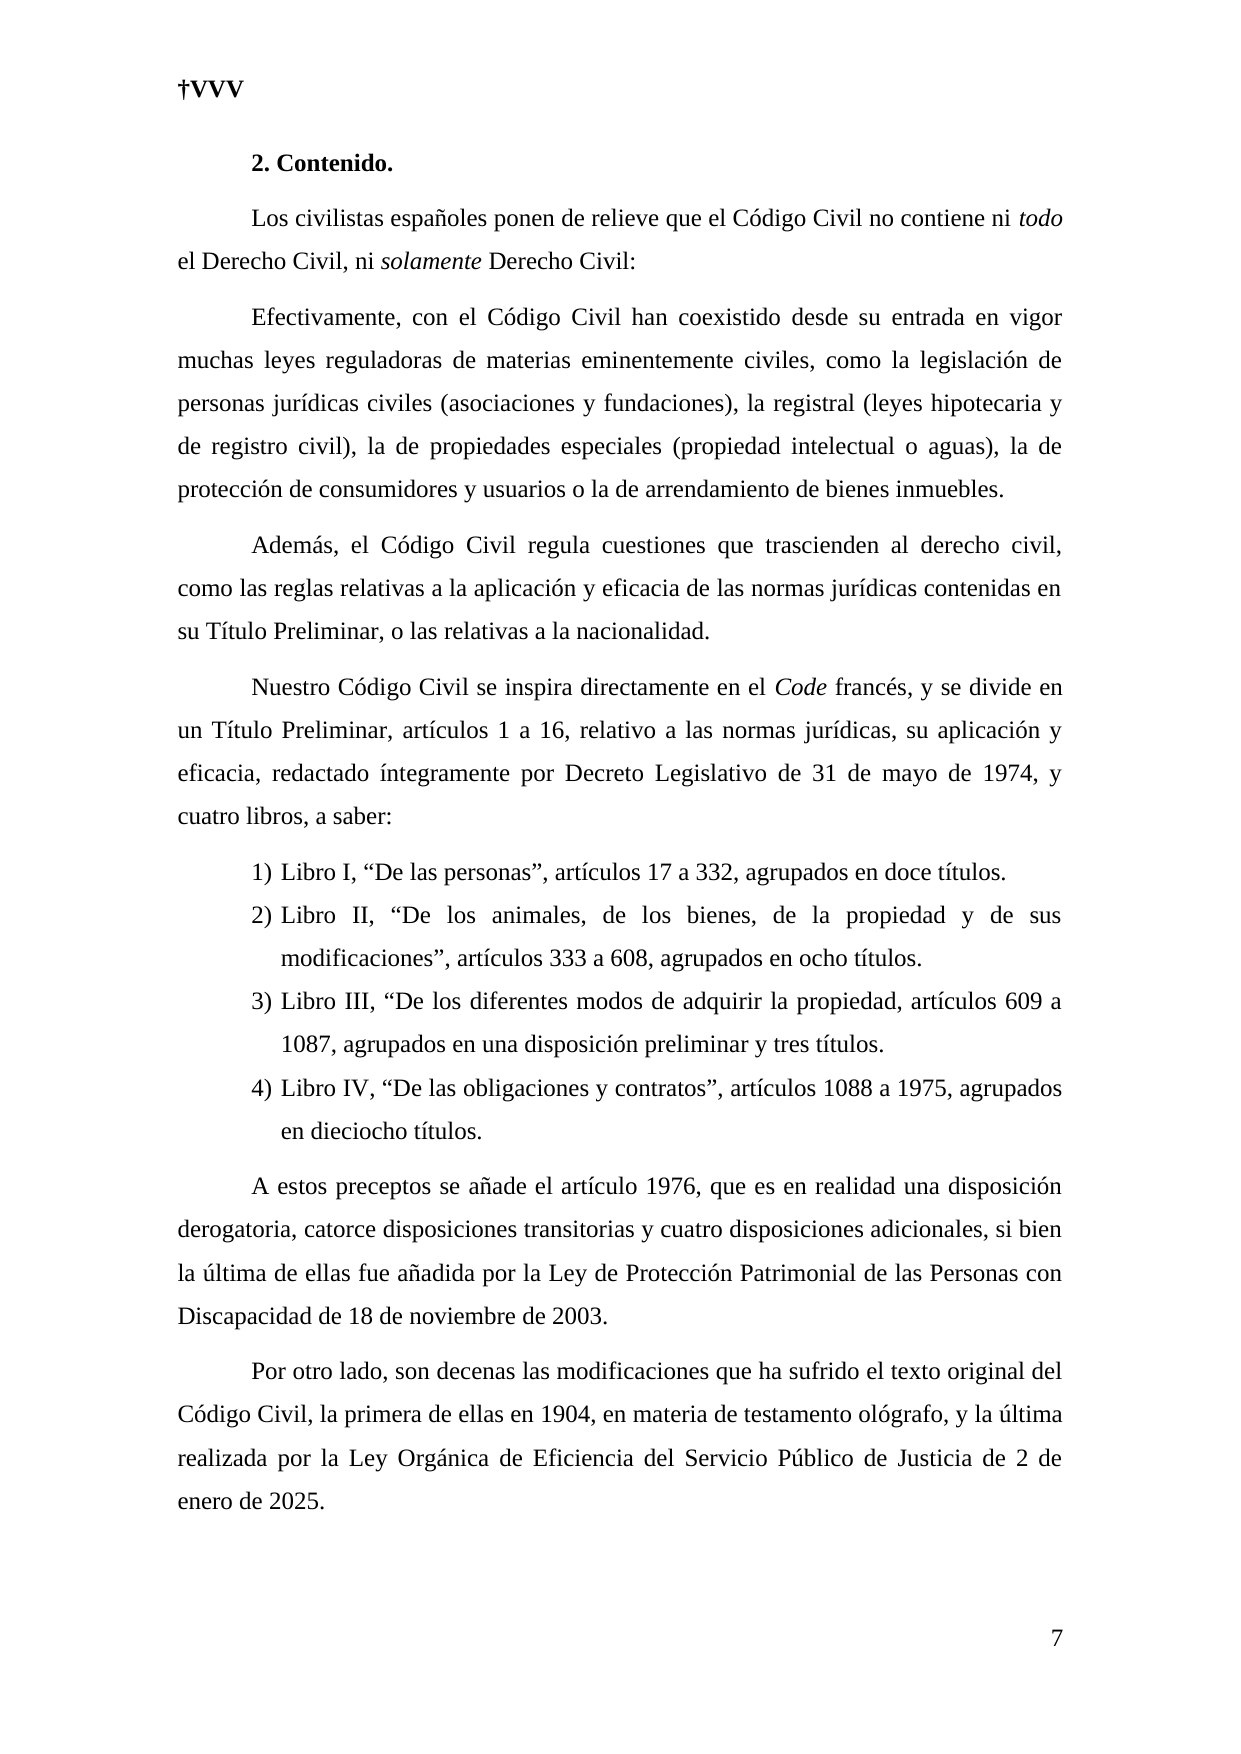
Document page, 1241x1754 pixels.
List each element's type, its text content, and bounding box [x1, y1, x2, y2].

text Los civilistas españoles ponen de relieve que el Código Civil no contiene ni todo el Derecho Civil, ni solamente Derecho Civil: [177, 203, 1063, 275]
text 2. Contenido. [177, 148, 1063, 176]
text Por otro lado, son decenas las modificaciones que ha sufrido el texto original del Código Civil, la primera de ellas en 1904, en materia de testamento ológrafo, y la última realizada por la Ley Orgánica de Eficiencia del Servicio Público de Justicia de 2 de enero de 2025. [177, 1356, 1063, 1514]
text Efectivamente, con el Código Civil han coexistido desde su entrada en vigor muchas leyes reguladoras de materias eminentemente civiles, como la legislación de personas jurídicas civiles (asociaciones y fundaciones), la registral (leyes hipotecaria y de registro civil), la de propiedades especiales (propiedad intelectual o aguas), la de protección de consumidores y usuarios o la de arrendamiento de bienes inmuebles. [177, 302, 1063, 503]
text Nuestro Código Civil se inspira directamente en el Code francés, y se divide en un Título Preliminar, artículos 1 a 16, relativo a las normas jurídicas, su aplicación y eficacia, redactado íntegramente por Decreto Legislativo de 31 de mayo de 1974, y cuatro libros, a saber: [177, 672, 1063, 830]
list Libro II, “De los animales, de los bienes, de la propiedad y de sus modificaciones”, artículos 333 a 608, agrupados en ocho títulos. [251, 900, 1063, 972]
list Libro IV, “De las obligaciones y contratos”, artículos 1088 a 1975, agrupados en dieciocho títulos. [251, 1073, 1063, 1144]
list Libro I, “De las personas”, artículos 17 a 332, agrupados en doce títulos. [251, 857, 1063, 886]
list Libro III, “De los diferentes modos de adquirir la propiedad, artículos 609 a 1087, agrupados en una disposición preliminar y tres títulos. [251, 986, 1063, 1058]
text A estos preceptos se añade el artículo 1976, que es en realidad una disposición derogatoria, catorce disposiciones transitorias y cuatro disposiciones adicionales, si bien la última de ellas fue añadida por la Ley de Protección Patrimonial de las Personas con Discapacidad de 18 de noviembre de 2003. [177, 1171, 1063, 1329]
text Además, el Código Civil regula cuestiones que trascienden al derecho civil, como las reglas relativas a la aplicación y eficacia de las normas jurídicas contenidas en su Título Preliminar, o las relativas a la nacionalidad. [177, 530, 1063, 645]
